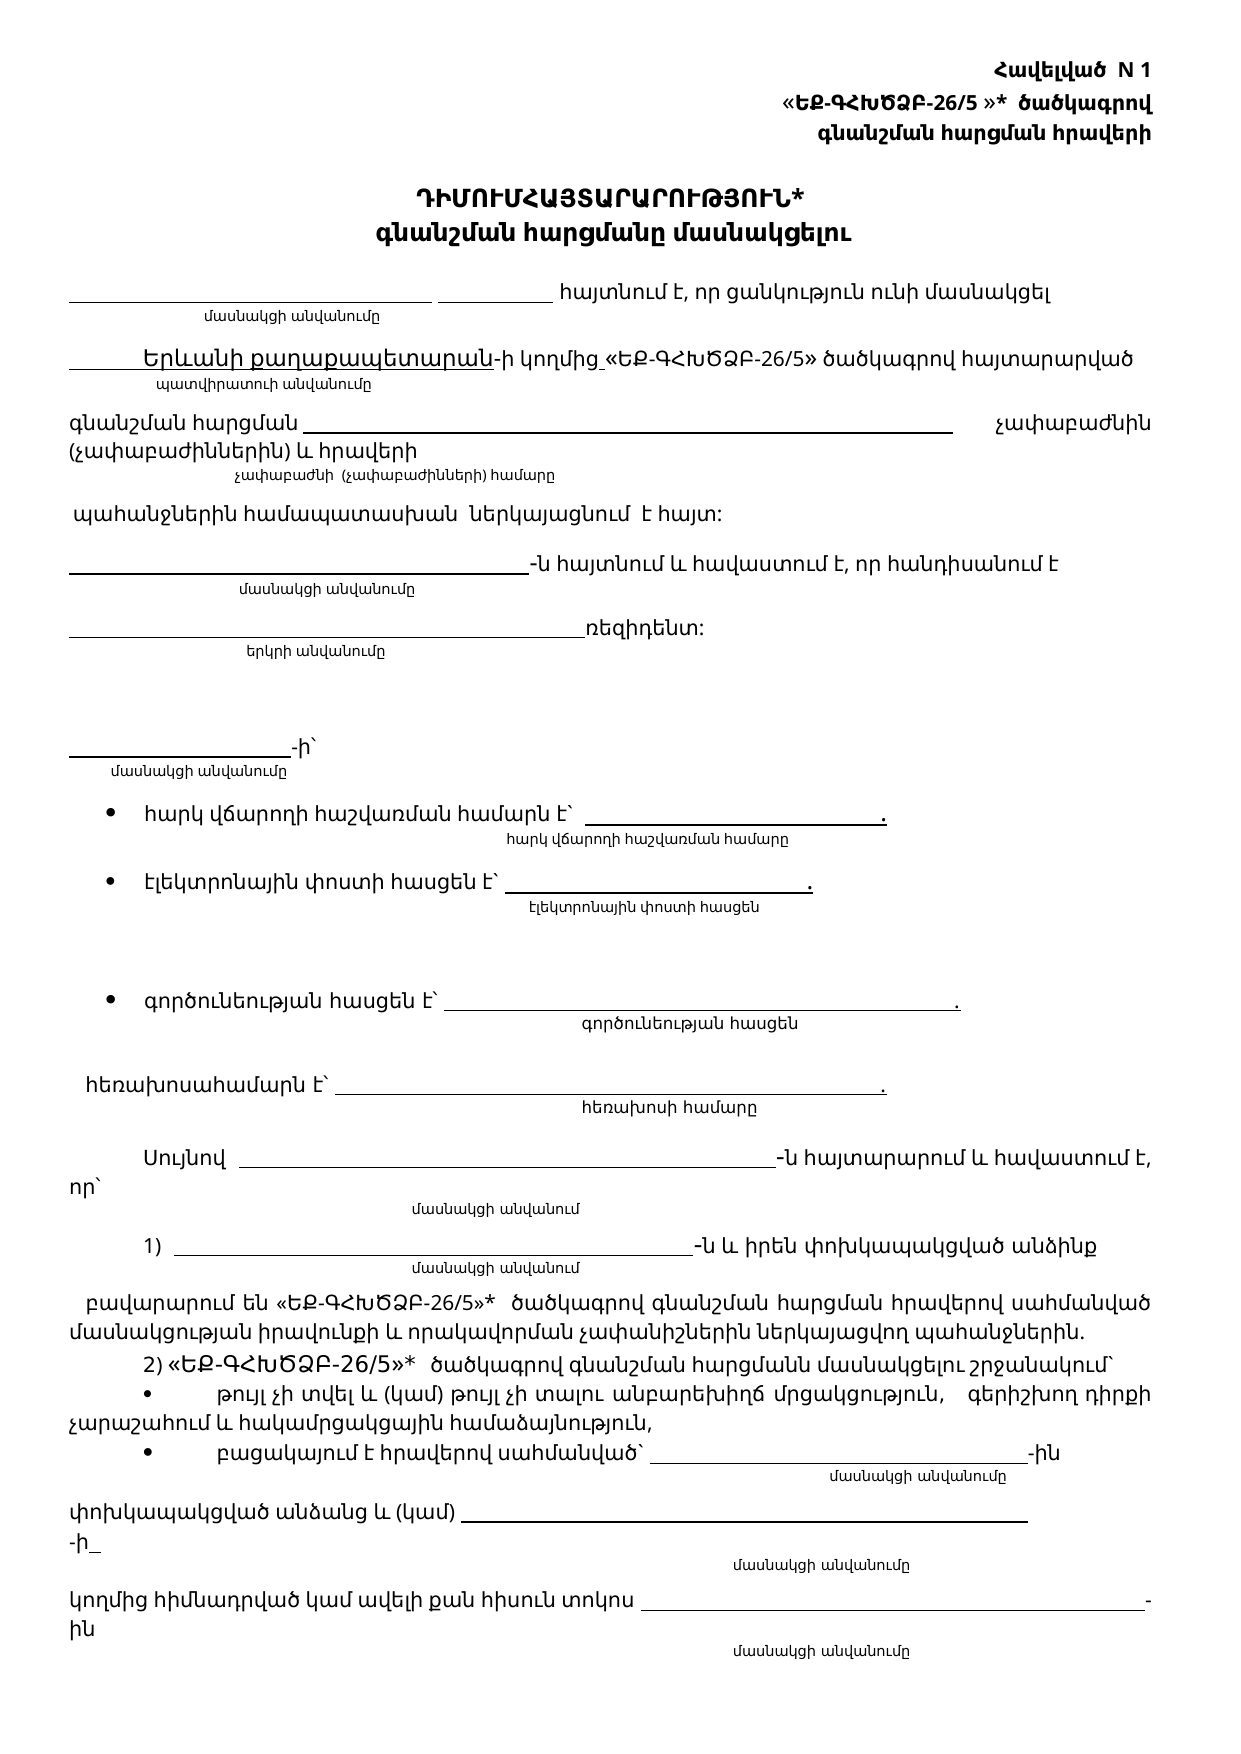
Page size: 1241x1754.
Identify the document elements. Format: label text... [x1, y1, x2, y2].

text ռեզիդենտ: [69, 613, 1152, 641]
text հեռախոսի համարը [69, 1098, 1152, 1118]
text գործունեության հասցեն [69, 1014, 1152, 1033]
text պահանջներին համապատասխան ներկայացնում է հայտ: [69, 499, 1152, 527]
text գնանշման հարցման չափաբաժնին (չափաբաժիններին) և հրավերի [69, 408, 1152, 465]
text բավարարում են «ԵՔ-ԳՀԽԾՁԲ-26/5»* ծածկագրով գնանշման հարցման հրավերով սահմանված մասնակցության իրավունքի և որակավորման չափանիշներին ներկայացվող պահանջներին. [69, 1288, 1152, 1345]
list թույլ չի տվել և (կամ) թույլ չի տալու անբարեխիղճ մրցակցություն, գերիշխող դիրքի չարաշահում և հակամրցակցային համաձայնություն, [69, 1379, 1152, 1436]
text մասնակցի անվանում [69, 1259, 1152, 1288]
text պատվիրատուի անվանումը [69, 374, 1152, 408]
subtitle գնանշման հարցմանը մասնակցելու [69, 214, 1152, 249]
text մասնակցի անվանումը [69, 761, 1152, 795]
text մասնակցի անվանումը [69, 1642, 1152, 1672]
text մասնակցի անվանումը [69, 306, 1152, 340]
text մասնակցի անվանում [69, 1201, 1152, 1230]
text մասնակցի անվանումը [69, 578, 1152, 613]
list էլեկտրոնային փոստի հասցեն է` . [106, 863, 1152, 897]
text Հավելված N 1 [69, 56, 1152, 84]
text «ԵՔ-ԳՀԽԾՁԲ-26/5 »* ծածկագրով [69, 84, 1152, 118]
text հայտնում է, որ ցանկություն ունի մասնակցել [69, 277, 1152, 306]
text գնանշման հարցման հրավերի [69, 118, 1152, 146]
text էլեկտրոնային փոստի հասցեն [69, 897, 1152, 931]
list հարկ վճարողի հաշվառման համարն է` . [106, 795, 1152, 829]
text 2) «ԵՔ-ԳՀԽԾՁԲ-26/5»* ծածկագրով գնանշման հարցմանն մասնակցելու շրջանակում` [69, 1345, 1152, 1379]
text ԴԻՄՈՒՄՀԱՅՏԱՐԱՐՈՒԹՅՈՒՆ* [69, 181, 1152, 214]
text հեռախոսահամարն է՝ . [69, 1070, 1152, 1098]
text -ի՝ [69, 732, 1152, 761]
text երկրի անվանումը [69, 641, 1152, 675]
text 1) -ն և իրեն փոխկապակցված անձինք [69, 1230, 1152, 1259]
list բացակայում է հրավերով սահմանված` -ին [69, 1436, 1152, 1468]
text հարկ վճարողի հաշվառման համարը [69, 829, 1152, 863]
text փոխկապակցված անձանց և (կամ) -ի [69, 1497, 1152, 1556]
text մասնակցի անվանումը [69, 1468, 1152, 1497]
list գործունեության հասցեն է՝ . [106, 986, 1152, 1014]
text -ն հայտնում և հավաստում է, որ հանդիսանում է [69, 544, 1152, 578]
text մասնակցի անվանումը [69, 1556, 1152, 1586]
text Սույնով -ն հայտարարում և հավաստում է, որ՝ [69, 1142, 1152, 1201]
text չափաբաժնի (չափաբաժինների) համարը [69, 465, 1152, 499]
text կողմից հիմնադրված կամ ավելի քան հիսուն տոկոս -ին [69, 1586, 1152, 1642]
text Երևանի քաղաքապետարան-ի կողմից «ԵՔ-ԳՀԽԾՁԲ-26/5» ծածկագրով հայտարարված [69, 340, 1152, 374]
